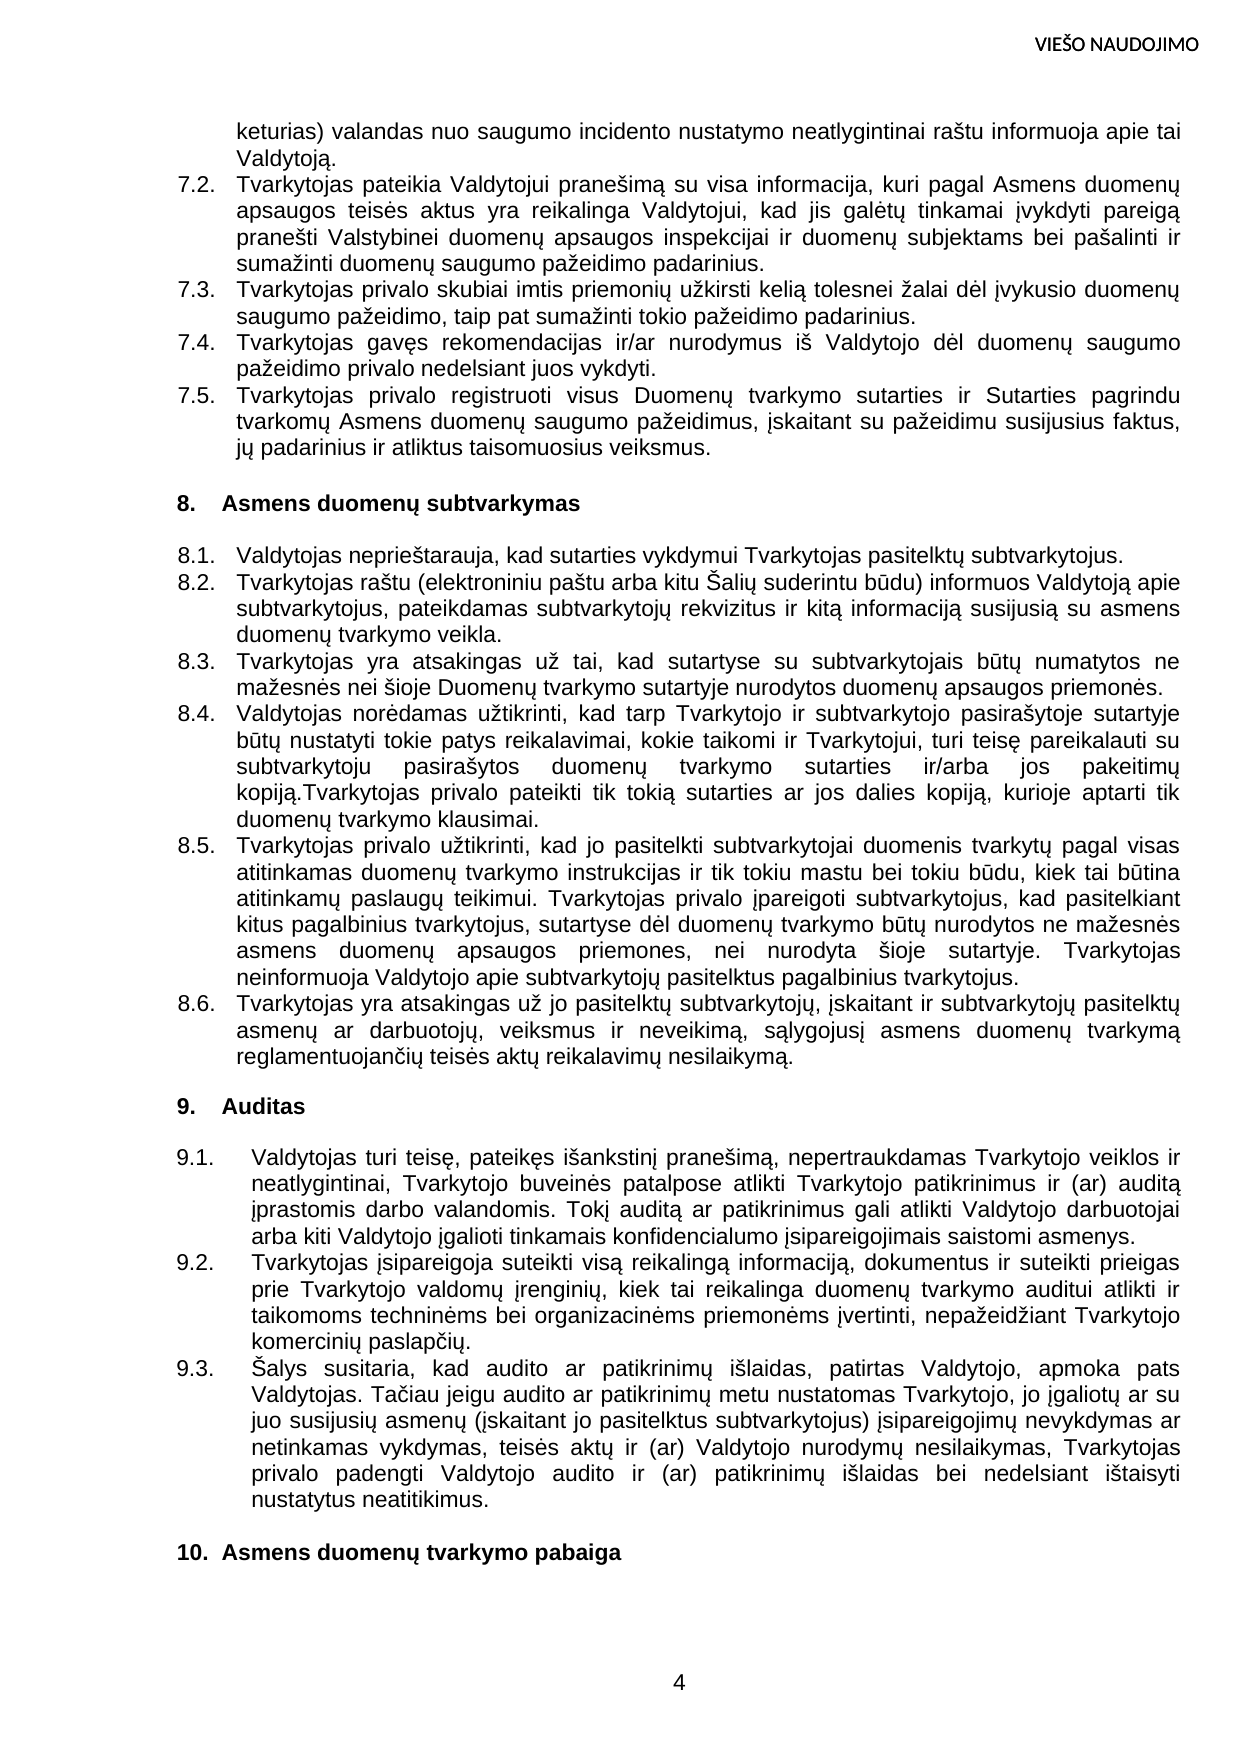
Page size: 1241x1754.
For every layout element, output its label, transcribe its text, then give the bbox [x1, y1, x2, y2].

subtitle Auditas [177, 1093, 1181, 1120]
subtitle Tvarkytojas yra atsakingas už tai, kad sutartyse su subtvarkytojais būtų numatytos ne mažesnės nei šioje Duomenų tvarkymo sutartyje nurodytos duomenų apsaugos priemonės. [177, 648, 1181, 700]
list Tvarkytojas privalo registruoti visus Duomenų tvarkymo sutarties ir Sutarties pagrindu tvarkomų Asmens duomenų saugumo pažeidimus, įskaitant su pažeidimu susijusius faktus, jų padarinius ir atliktus taisomuosius veiksmus. [177, 382, 1181, 461]
list Tvarkytojas įsipareigoja suteikti visą reikalingą informaciją, dokumentus ir suteikti prieigas prie Tvarkytojo valdomų įrenginių, kiek tai reikalinga duomenų tvarkymo auditui atlikti ir taikomoms techninėms bei organizacinėms priemonėms įvertinti, nepažeidžiant Tvarkytojo komercinių paslapčių. [176, 1249, 1181, 1354]
subtitle Asmens duomenų subtvarkymas [177, 489, 1181, 516]
list Tvarkytojas gavęs rekomendacijas ir/ar nurodymus iš Valdytojo dėl duomenų saugumo pažeidimo privalo nedelsiant juos vykdyti. [177, 329, 1181, 382]
subtitle Tvarkytojas pateikia Valdytojui pranešimą su visa informacija, kuri pagal Asmens duomenų apsaugos teisės aktus yra reikalinga Valdytojui, kad jis galėtų tinkamai įvykdyti pareigą pranešti Valstybinei duomenų apsaugos inspekcijai ir duomenų subjektams bei pašalinti ir sumažinti duomenų saugumo pažeidimo padarinius. [177, 171, 1181, 276]
list Šalys susitaria, kad audito ar patikrinimų išlaidas, patirtas Valdytojo, apmoka pats Valdytojas. Tačiau jeigu audito ar patikrinimų metu nustatomas Tvarkytojo, jo įgaliotų ar su juo susijusių asmenų (įskaitant jo pasitelktus subtvarkytojus) įsipareigojimų nevykdymas ar netinkamas vykdymas, teisės aktų ir (ar) Valdytojo nurodymų nesilaikymas, Tvarkytojas privalo padengti Valdytojo audito ir (ar) patikrinimų išlaidas bei nedelsiant ištaisyti nustatytus neatitikimus. [176, 1354, 1181, 1513]
subtitle Tvarkytojas raštu (elektroniniu paštu arba kitu Šalių suderintu būdu) informuos Valdytoją apie subtvarkytojus, pateikdamas subtvarkytojų rekvizitus ir kitą informaciją susijusią su asmens duomenų tvarkymo veikla. [177, 568, 1181, 648]
list Valdytojas norėdamas užtikrinti, kad tarp Tvarkytojo ir subtvarkytojo pasirašytoje sutartyje būtų nustatyti tokie patys reikalavimai, kokie taikomi ir Tvarkytojui, turi teisę pareikalauti su subtvarkytoju pasirašytos duomenų tvarkymo sutarties ir/arba jos pakeitimų kopiją.Tvarkytojas privalo pateikti tik tokią sutarties ar jos dalies kopiją, kurioje aptarti tik duomenų tvarkymo klausimai. [177, 700, 1181, 832]
list Tvarkytojas privalo skubiai imtis priemonių užkirsti kelią tolesnei žalai dėl įvykusio duomenų saugumo pažeidimo, taip pat sumažinti tokio pažeidimo padarinius. [177, 276, 1181, 329]
list Valdytojas turi teisę, pateikęs išankstinį pranešimą, nepertraukdamas Tvarkytojo veiklos ir neatlygintinai, Tvarkytojo buveinės patalpose atlikti Tvarkytojo patikrinimus ir (ar) auditą įprastomis darbo valandomis. Tokį auditą ar patikrinimus gali atlikti Valdytojo darbuotojai arba kiti Valdytojo įgalioti tinkamais konfidencialumo įsipareigojimais saistomi asmenys. [176, 1144, 1181, 1249]
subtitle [177, 118, 1181, 171]
subtitle Tvarkytojas privalo užtikrinti, kad jo pasitelkti subtvarkytojai duomenis tvarkytų pagal visas atitinkamas duomenų tvarkymo instrukcijas ir tik tokiu mastu bei tokiu būdu, kiek tai būtina atitinkamų paslaugų teikimui. Tvarkytojas privalo įpareigoti subtvarkytojus, kad pasitelkiant kitus pagalbinius tvarkytojus, sutartyse dėl duomenų tvarkymo būtų nurodytos ne mažesnės asmens duomenų apsaugos priemones, nei nurodyta šioje sutartyje. Tvarkytojas neinformuoja Valdytojo apie subtvarkytojų pasitelktus pagalbinius tvarkytojus. [177, 832, 1181, 990]
subtitle Valdytojas neprieštarauja, kad sutarties vykdymui Tvarkytojas pasitelktų subtvarkytojus. [177, 542, 1181, 568]
subtitle Asmens duomenų tvarkymo pabaiga [177, 1539, 1181, 1565]
subtitle Tvarkytojas yra atsakingas už jo pasitelktų subtvarkytojų, įskaitant ir subtvarkytojų pasitelktų asmenų ar darbuotojų, veiksmus ir neveikimą, sąlygojusį asmens duomenų tvarkymą reglamentuojančių teisės aktų reikalavimų nesilaikymą. [177, 990, 1181, 1069]
